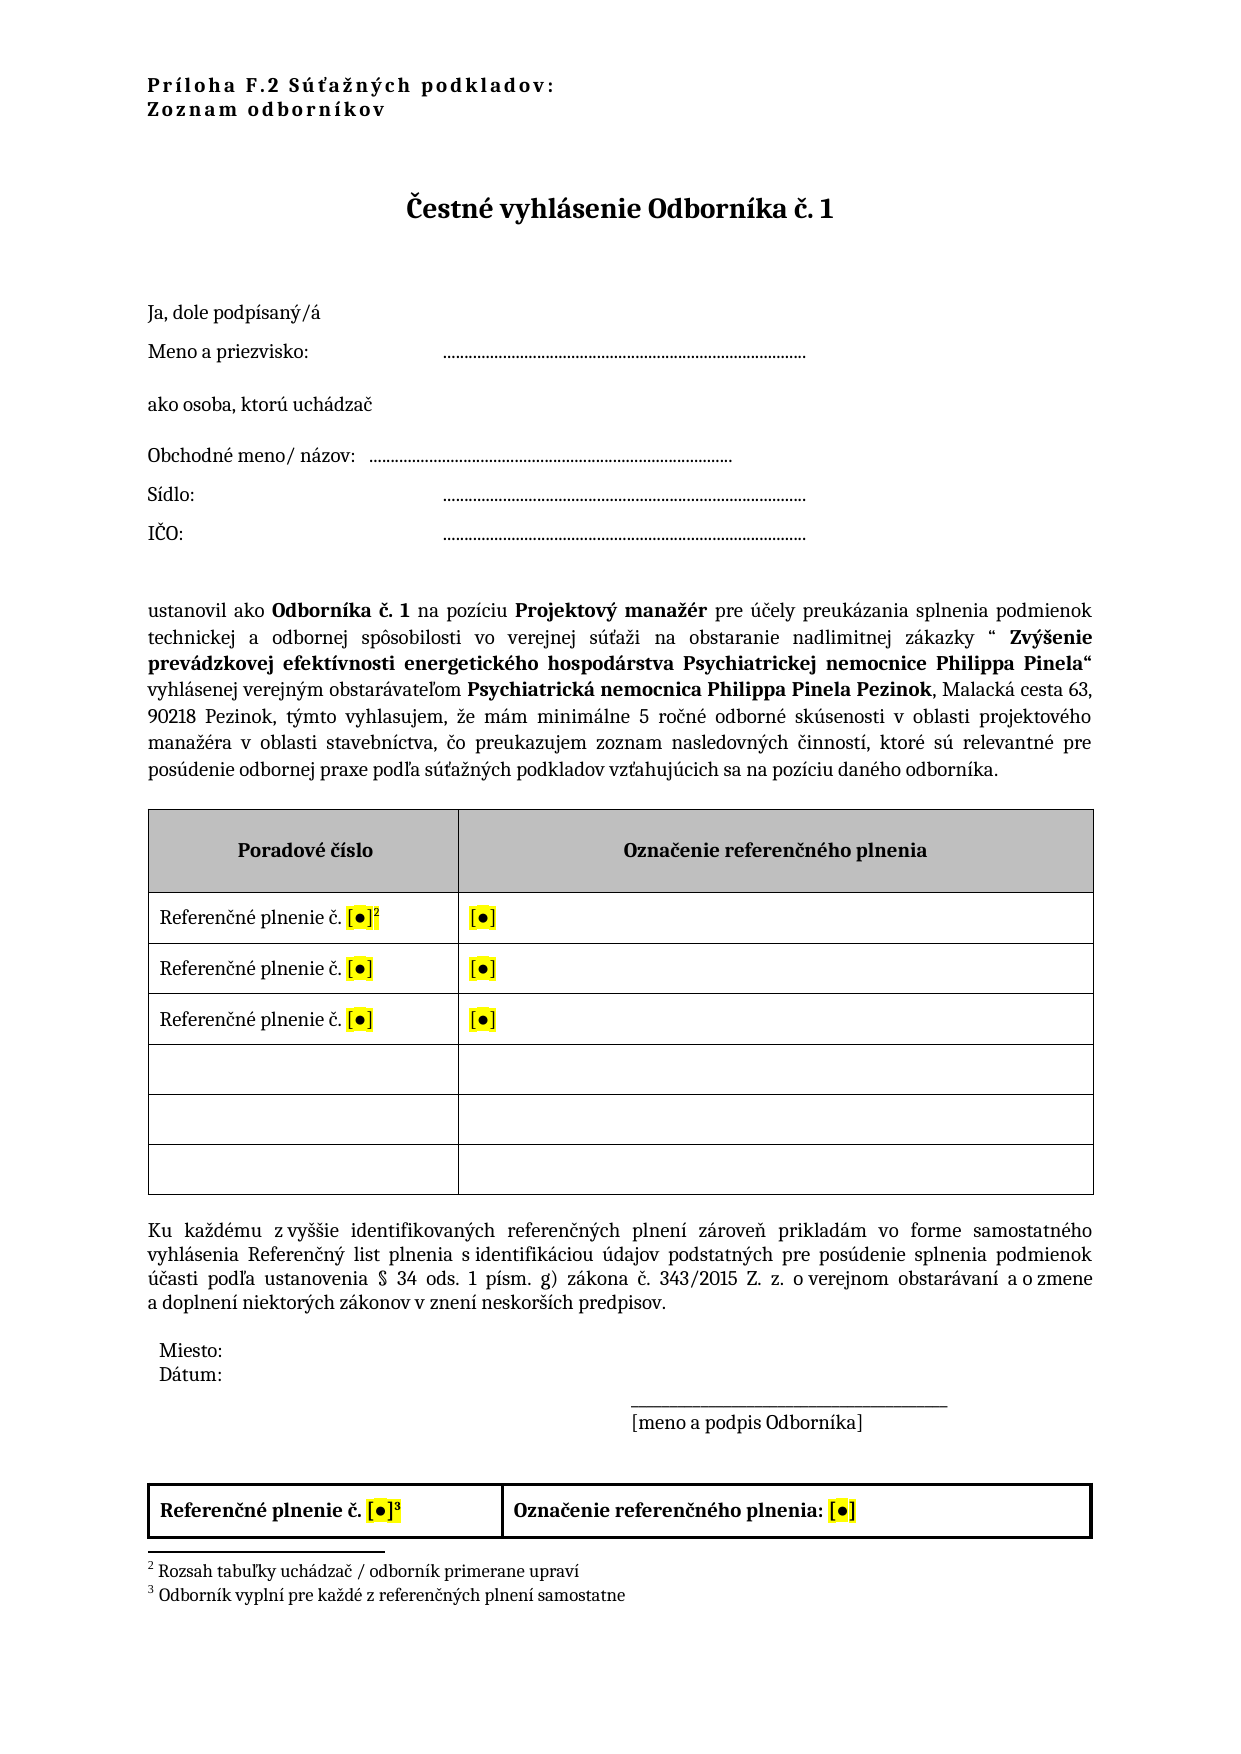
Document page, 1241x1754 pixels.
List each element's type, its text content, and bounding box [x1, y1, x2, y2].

table_cell [●] [459, 893, 1093, 942]
table_cell [149, 1145, 458, 1194]
table_cell [149, 1095, 458, 1144]
text Sídlo: ..................................................................................... [148, 482, 1093, 506]
table_cell [●] [459, 994, 1093, 1044]
table_header _________________________________________ [meno a podpis Odborníka] [620, 1339, 1092, 1459]
table_header Označenie referenčného plnenia [459, 810, 1093, 892]
text Čestné vyhlásenie Odborníka č. 1 [148, 192, 1093, 226]
text Ja, dole podpísaný/á [148, 301, 1093, 325]
table_cell [149, 1045, 458, 1094]
table_cell [●] [459, 944, 1093, 993]
text ako osoba, ktorú uchádzač [148, 392, 1093, 416]
table_header Poradové číslo [149, 810, 458, 892]
table_cell Referenčné plnenie č. [●] [149, 994, 458, 1044]
text Obchodné meno/ názov: ..................................................................................... [148, 444, 1093, 468]
table_header Referenčné plnenie č. [●] [150, 1486, 501, 1536]
table_cell [459, 1095, 1093, 1144]
table_cell Referenčné plnenie č. [●] [149, 944, 458, 993]
text IČO: ..................................................................................... [148, 521, 1093, 545]
text Meno a priezvisko: ..................................................................................... [148, 339, 1093, 363]
table_cell [459, 1045, 1093, 1094]
table_header Označenie referenčného plnenia: [●] [504, 1486, 1089, 1536]
text Ku každému z vyššie identifikovaných referenčných plnení zároveň prikladám vo forme samostatného vyhlásenia Referenčný list plnenia s identifikáciou údajov podstatných pre posúdenie splnenia podmienok účasti podľa ustanovenia § 34 ods. 1 písm. g) zákona č. 343/2015 Z. z. o verejnom obstarávaní a o zmene a doplnení niektorých zákonov v znení neskorších predpisov. [148, 1219, 1093, 1315]
table_cell [459, 1145, 1093, 1194]
text ustanovil ako Odborníka č. 1 na pozíciu Projektový manažér pre účely preukázania splnenia podmienok technickej a odbornej spôsobilosti vo verejnej súťaži na obstaranie nadlimitnej zákazky “ Zvýšenie prevádzkovej efektívnosti energetického hospodárstva Psychiatrickej nemocnice Philippa Pinela“ vyhlásenej verejným obstarávateľom Psychiatrická nemocnica Philippa Pinela Pezinok, Malacká cesta 63, 90218 Pezinok, týmto vyhlasujem, že mám minimálne 5 ročné odborné skúsenosti v oblasti projektového manažéra v oblasti stavebníctva, čo preukazujem zoznam nasledovných činností, ktoré sú relevantné pre posúdenie odbornej praxe podľa súťažných podkladov vzťahujúcich sa na pozíciu daného odborníka. [148, 599, 1093, 781]
table_header Miesto: Dátum: [148, 1339, 619, 1459]
table_cell Referenčné plnenie č. [●] [149, 893, 458, 942]
